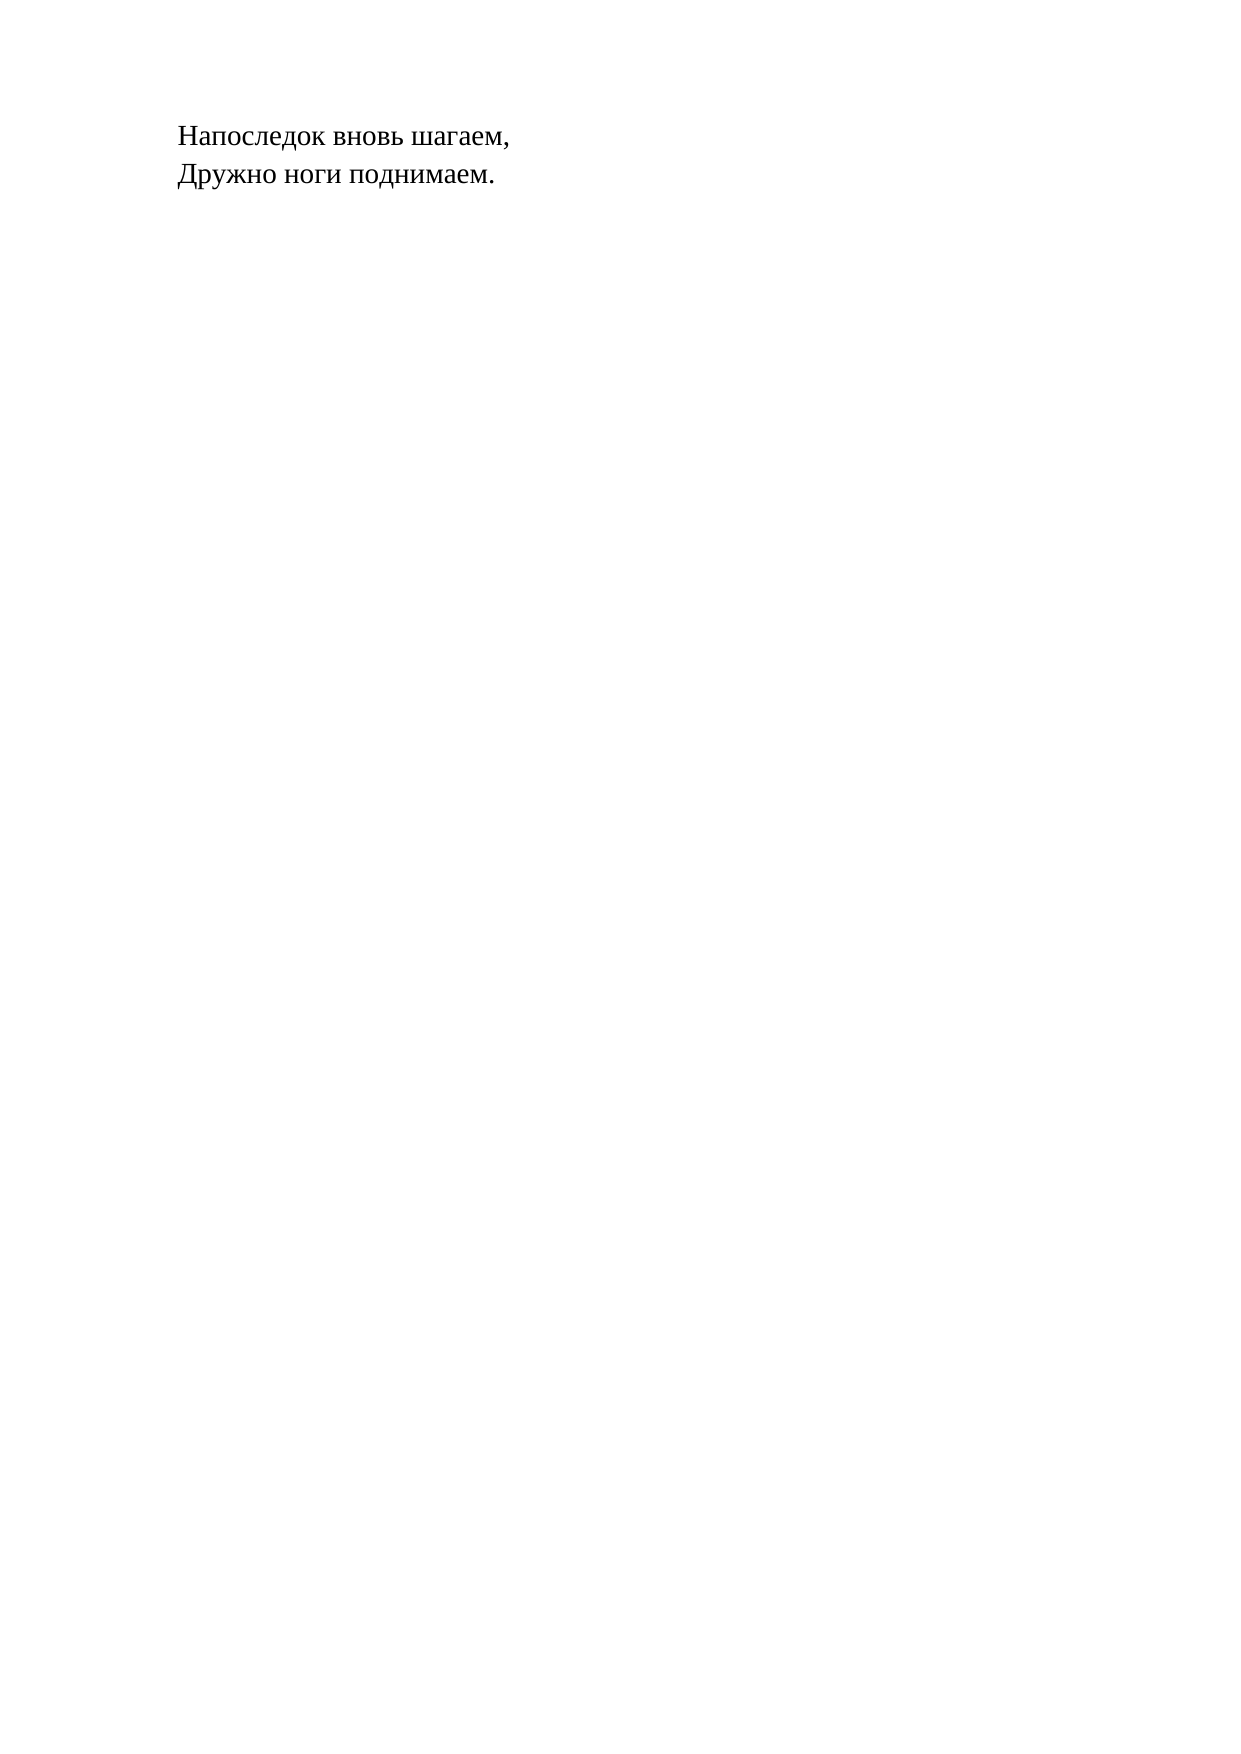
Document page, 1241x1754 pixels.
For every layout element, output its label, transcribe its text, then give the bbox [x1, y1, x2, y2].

text Дружно ноги поднимаем. [177, 157, 1152, 190]
text Напоследок вновь шагаем, [177, 118, 1152, 152]
